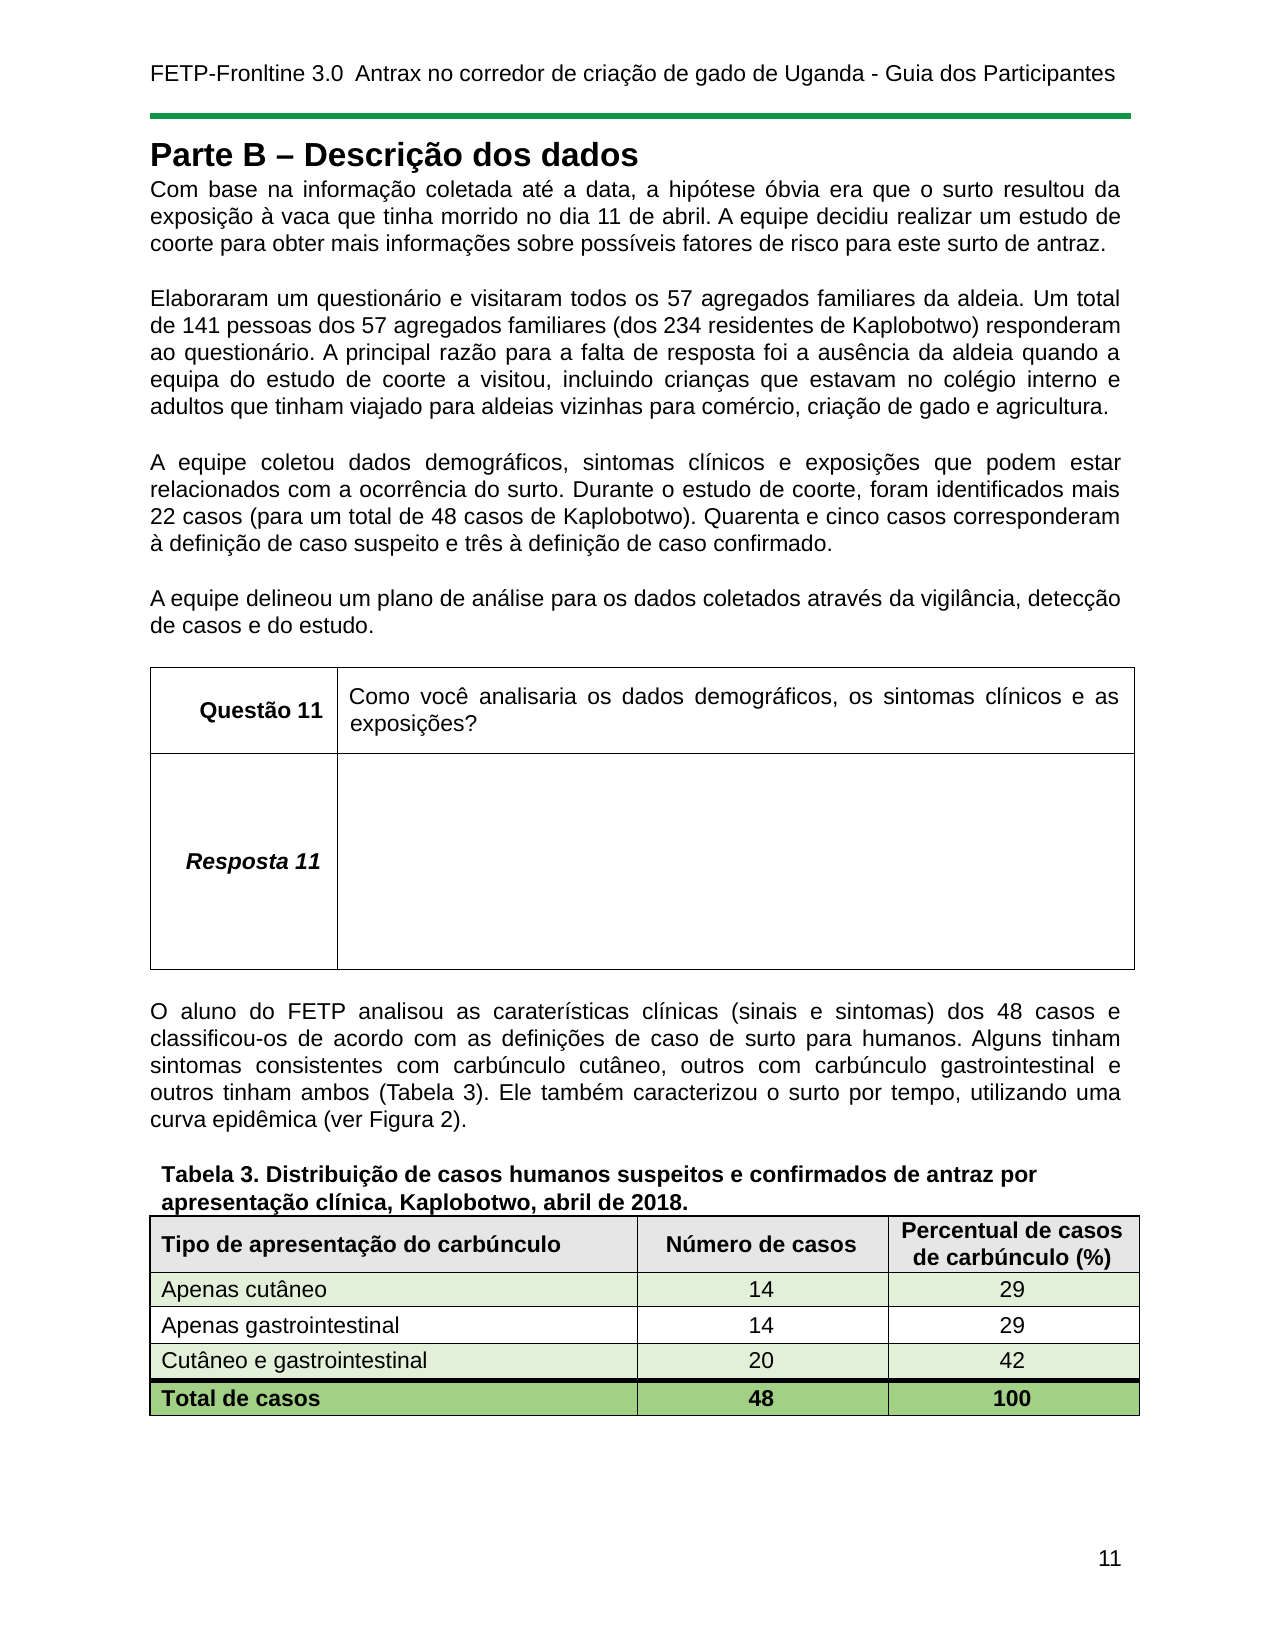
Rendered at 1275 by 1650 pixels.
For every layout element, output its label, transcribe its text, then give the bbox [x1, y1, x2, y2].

table_cell 14 [638, 1273, 888, 1306]
table_cell Cutâneo e gastrointestinal [151, 1344, 637, 1378]
table_cell Percentual de casos de carbúnculo (%) [889, 1217, 1139, 1272]
table_cell Número de casos [638, 1217, 888, 1272]
table_cell Tipo de apresentação do carbúnculo [151, 1217, 637, 1272]
table_cell Apenas gastrointestinal [151, 1307, 637, 1343]
text Parte B – Descrição dos dados [150, 135, 1122, 174]
table_cell 29 [889, 1273, 1139, 1306]
table_cell 42 [889, 1344, 1139, 1378]
table_cell 20 [638, 1344, 888, 1378]
table_cell Resposta 11 [151, 754, 337, 969]
table_header Tabela 3. Distribuição de casos humanos suspeitos e confirmados de antraz por apresentação clínica, Kaplobotwo, abril de 2018. [150, 1161, 1139, 1215]
text A equipe coletou dados demográficos, sintomas clínicos e exposições que podem estar relacionados com a ocorrência do surto. Durante o estudo de coorte, foram identificados mais 22 casos (para um total de 48 casos de Kaplobotwo). Quarenta e cinco casos corresponderam à definição de caso suspeito e três à definição de caso confirmado. [150, 448, 1122, 556]
table_header Como você analisaria os dados demográficos, os sintomas clínicos e as exposições? [338, 668, 1134, 753]
table_cell 48 [638, 1383, 888, 1415]
table_cell Apenas cutâneo [151, 1273, 637, 1306]
text Com base na informação coletada até a data, a hipótese óbvia era que o surto resultou da exposição à vaca que tinha morrido no dia 11 de abril. A equipe decidiu realizar um estudo de coorte para obter mais informações sobre possíveis fatores de risco para este surto de antraz. [150, 176, 1122, 256]
table_cell 100 [889, 1383, 1139, 1415]
text O aluno do FETP analisou as caraterísticas clínicas (sinais e sintomas) dos 48 casos e classificou-os de acordo com as definições de caso de surto para humanos. Alguns tinham sintomas consistentes com carbúnculo cutâneo, outros com carbúnculo gastrointestinal e outros tinham ambos (Tabela 3). Ele também caracterizou o surto por tempo, utilizando uma curva epidêmica (ver Figura 2). [150, 998, 1122, 1132]
table_header Questão 11 [151, 668, 337, 753]
table_cell [338, 754, 1134, 969]
table_cell 14 [638, 1307, 888, 1343]
table_cell 29 [889, 1307, 1139, 1343]
text A equipe delineou um plano de análise para os dados coletados através da vigilância, detecção de casos e do estudo. [150, 585, 1122, 638]
text Elaboraram um questionário e visitaram todos os 57 agregados familiares da aldeia. Um total de 141 pessoas dos 57 agregados familiares (dos 234 residentes de Kaplobotwo) responderam ao questionário. A principal razão para a falta de resposta foi a ausência da aldeia quando a equipa do estudo de coorte a visitou, incluindo crianças que estavam no colégio interno e adultos que tinham viajado para aldeias vizinhas para comércio, criação de gado e agricultura. [150, 285, 1122, 419]
table_cell Total de casos [151, 1383, 637, 1415]
